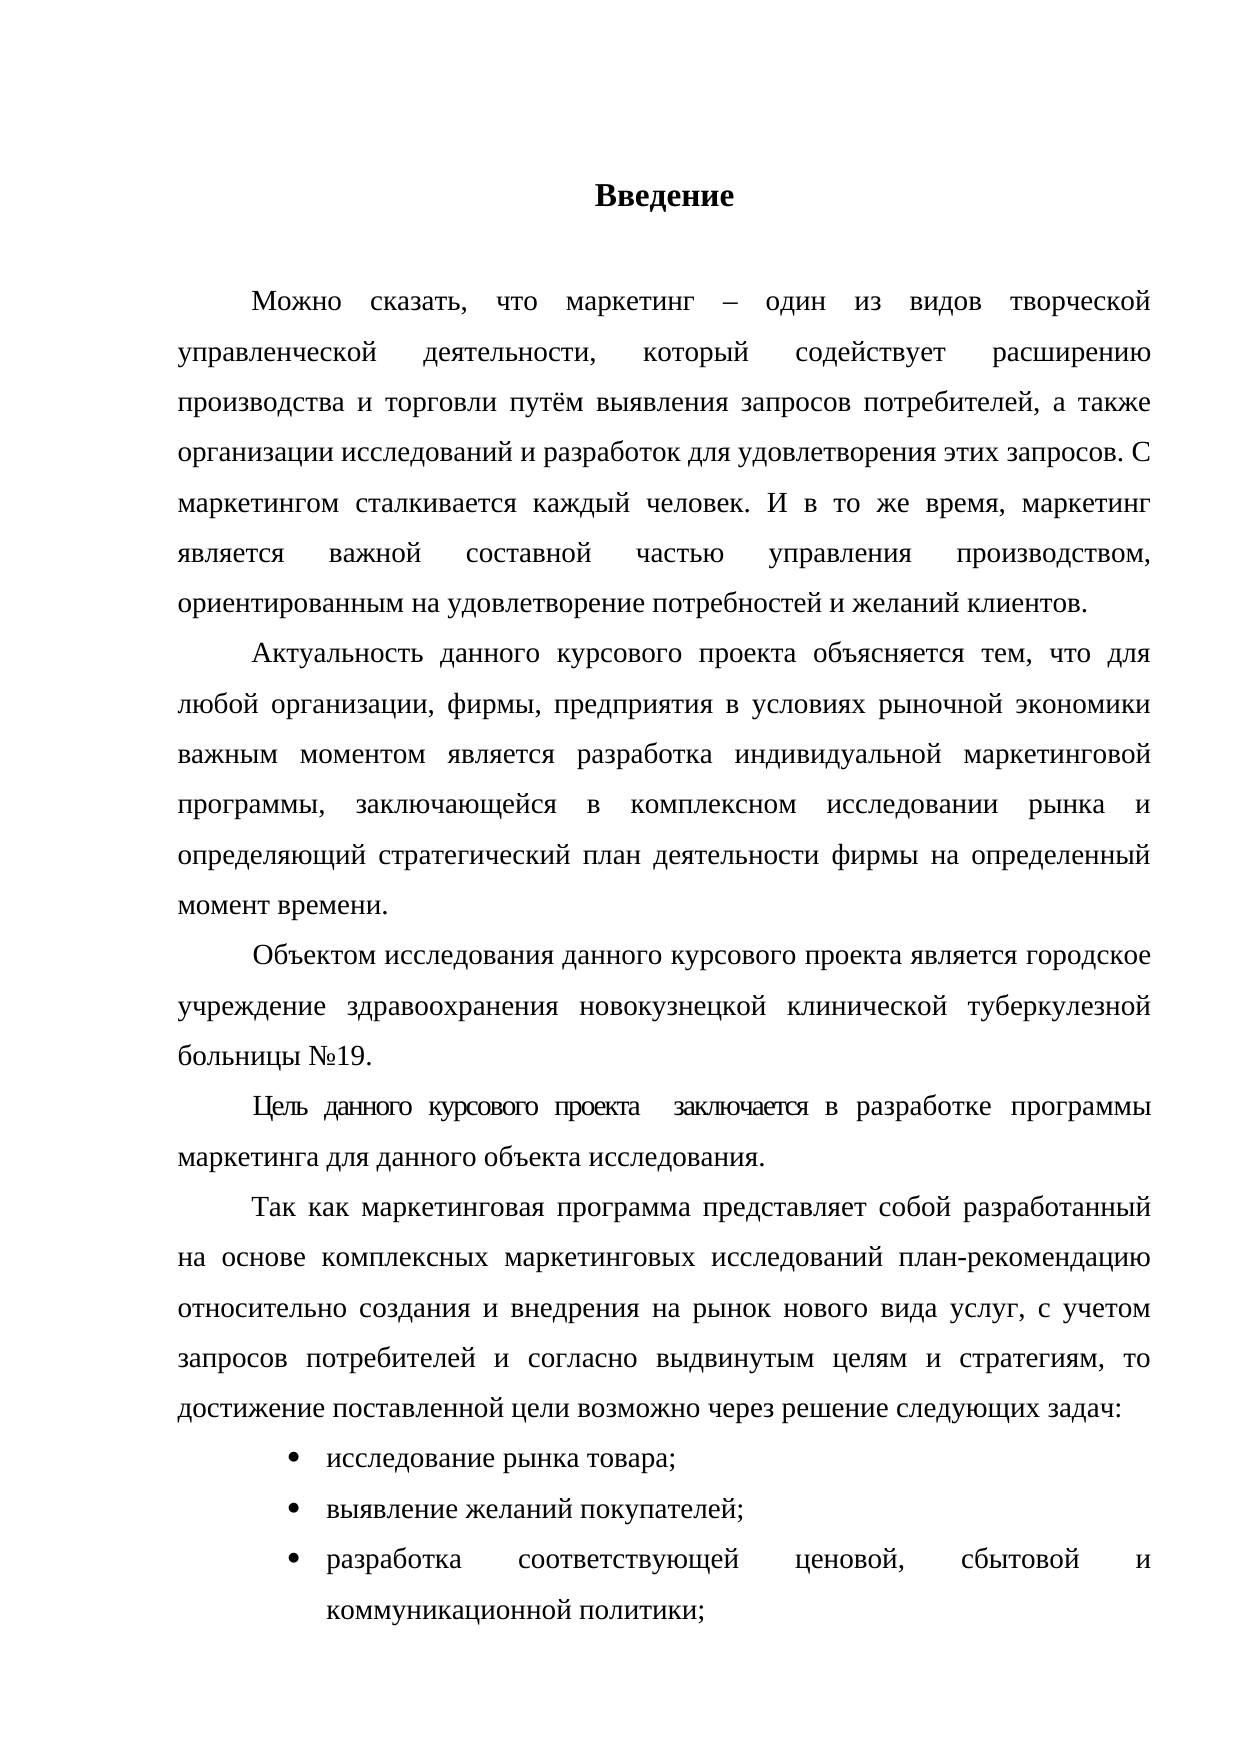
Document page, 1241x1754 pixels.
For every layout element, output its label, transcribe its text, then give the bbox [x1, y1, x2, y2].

text Объектом исследования данного курсового проекта является городское учреждение здравоохранения новокузнецкой клинической туберкулезной больницы №19. [177, 937, 1152, 1072]
text Актуальность данного курсового проекта объясняется тем, что для любой организации, фирмы, предприятия в условиях рыночной экономики важным моментом является разработка индивидуальной маркетинговой программы, заключающейся в комплексном исследовании рынка и определяющий стратегический план деятельности фирмы на определенный момент времени. [177, 636, 1152, 921]
list выявление желаний покупателей; [288, 1491, 1152, 1525]
text Введение [177, 176, 1152, 214]
text Можно сказать, что маркетинг – один из видов творческой управленческой деятельности, который содействует расширению производства и торговли путём выявления запросов потребителей, а также организации исследований и разработок для удовлетворения этих запросов. С маркетингом сталкивается каждый человек. И в то же время, маркетинг является важной составной частью управления производством, ориентированным на удовлетворение потребностей и желаний клиентов. [177, 283, 1152, 619]
list разработка соответствующей ценовой, сбытовой и коммуникационной политики; [288, 1541, 1152, 1625]
list исследование рынка товара; [288, 1441, 1152, 1474]
text Цель данного курсового проекта заключается в разработке программы маркетинга для данного объекта исследования. [177, 1088, 1152, 1172]
text Так как маркетинговая программа представляет собой разработанный на основе комплексных маркетинговых исследований план-рекомендацию относительно создания и внедрения на рынок нового вида услуг, с учетом запросов потребителей и согласно выдвинутым целям и стратегиям, то достижение поставленной цели возможно через решение следующих задач: [177, 1189, 1152, 1424]
